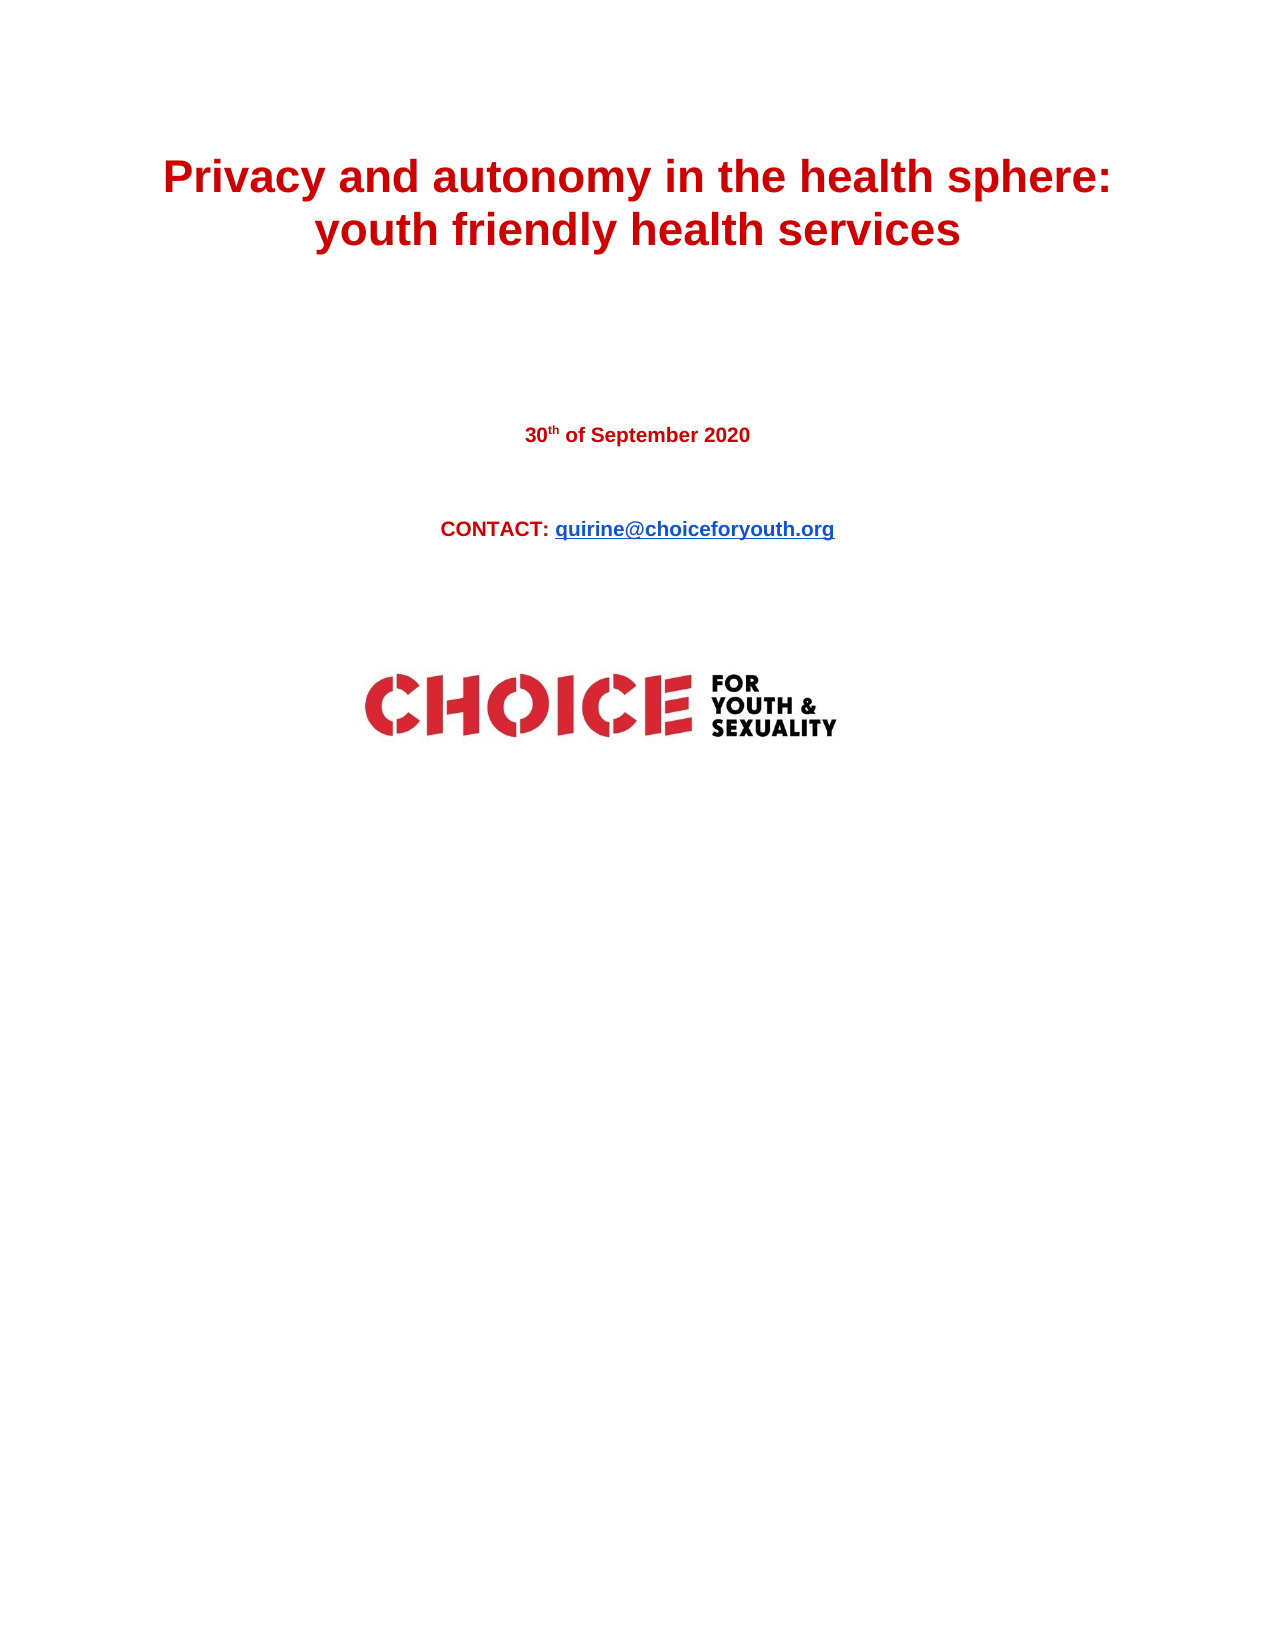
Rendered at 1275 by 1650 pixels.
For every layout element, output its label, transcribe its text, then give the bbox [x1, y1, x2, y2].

text Privacy and autonomy in the health sphere: youth friendly health services [150, 150, 1125, 255]
text 30th of September 2020 [150, 423, 1125, 447]
picture [313, 616, 884, 792]
text CONTACT: quirine@choiceforyouth.org [150, 517, 1125, 541]
